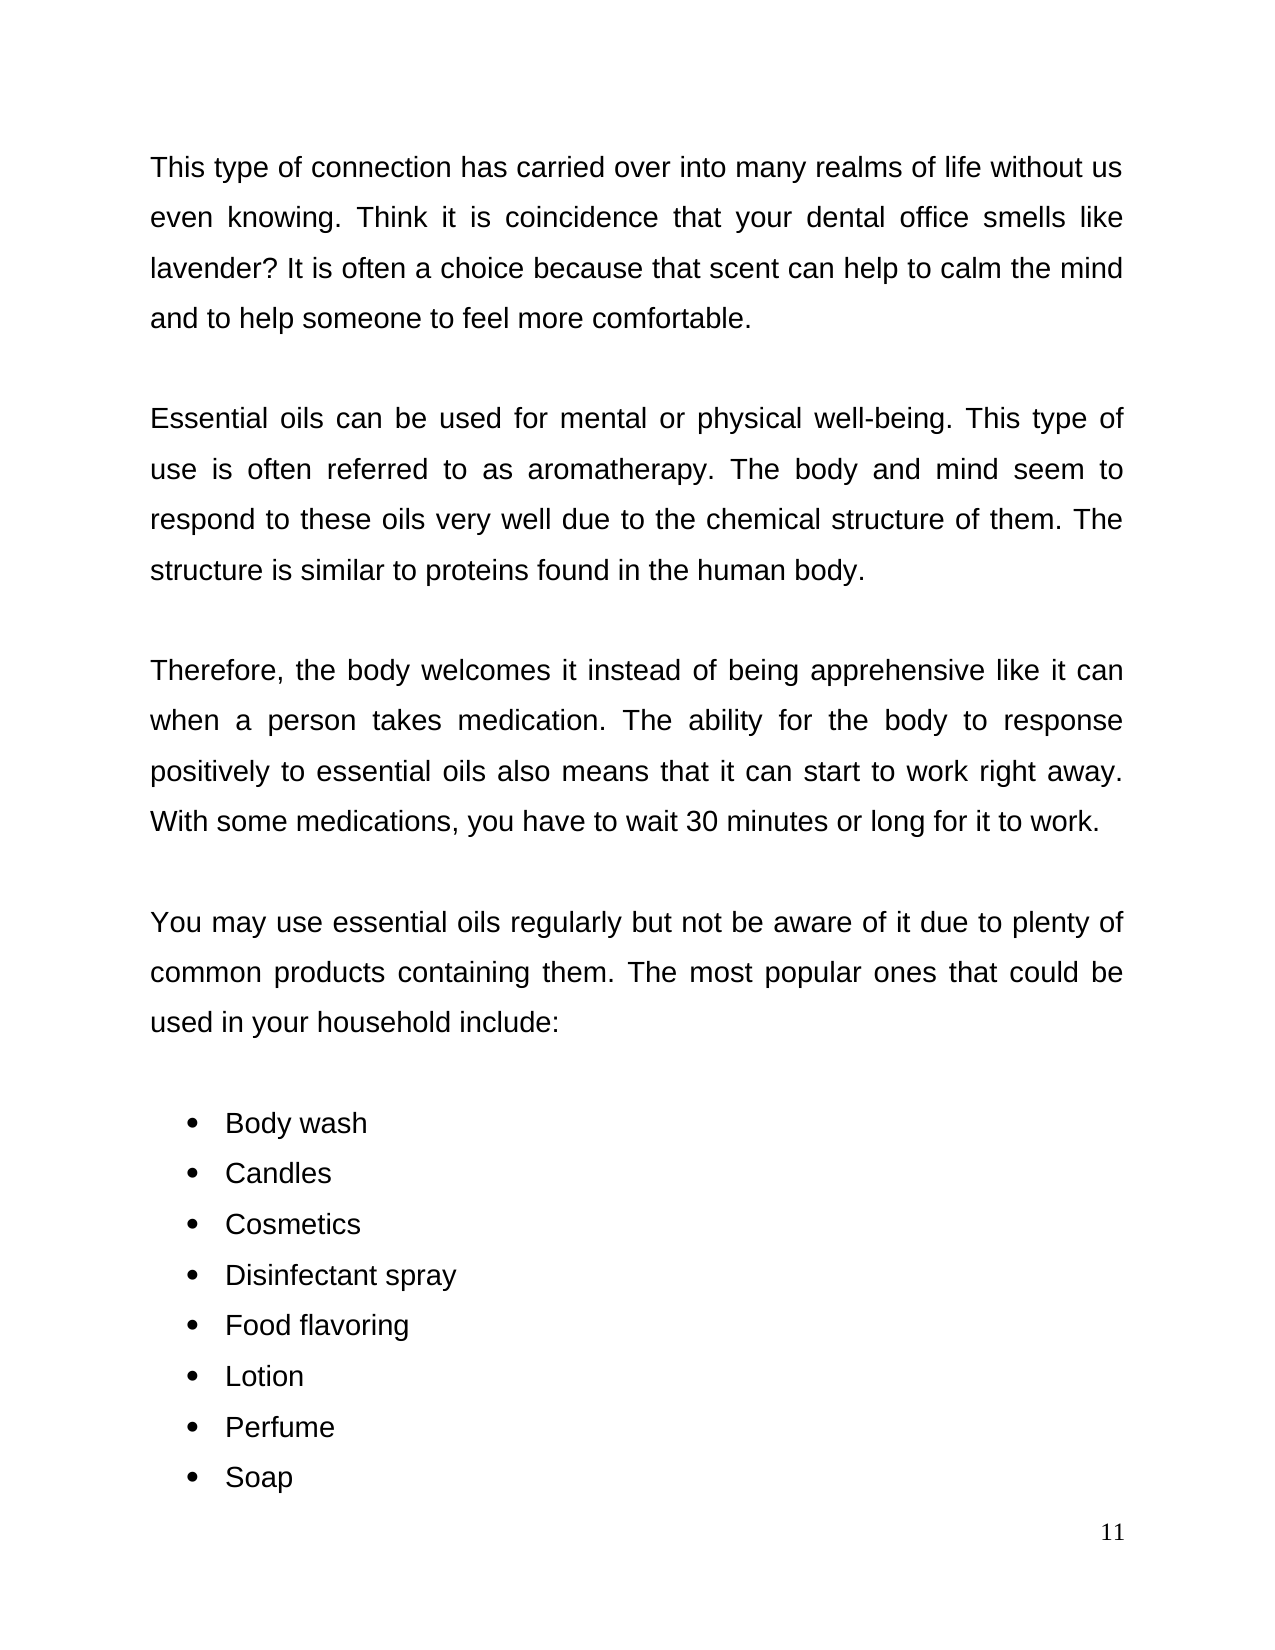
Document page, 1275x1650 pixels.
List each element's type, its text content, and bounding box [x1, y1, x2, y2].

list Cosmetics [187, 1207, 1125, 1241]
text This type of connection has carried over into many realms of life without us even knowing. Think it is coincidence that your dental office smells like lavender? It is often a choice because that scent can help to calm the mind and to help someone to feel more comfortable. [150, 150, 1125, 334]
list Disinfectant spray [187, 1258, 1125, 1292]
list Perfume [187, 1410, 1125, 1443]
list Food flavoring [187, 1308, 1125, 1342]
list Soap [187, 1460, 1125, 1494]
list Lotion [187, 1359, 1125, 1393]
list Body wash [187, 1106, 1125, 1140]
text Essential oils can be used for mental or physical well-being. This type of use is often referred to as aromatherapy. The body and mind seem to respond to these oils very well due to the chemical structure of them. The structure is similar to proteins found in the human body. [150, 402, 1125, 586]
text You may use essential oils regularly but not be aware of it due to plenty of common products containing them. The most popular ones that could be used in your household include: [150, 905, 1125, 1039]
text Therefore, the body welcomes it instead of being apprehensive like it can when a person takes medication. The ability for the body to response positively to essential oils also means that it can start to work right away. With some medications, you have to wait 30 minutes or long for it to work. [150, 653, 1125, 838]
list Candles [187, 1157, 1125, 1190]
